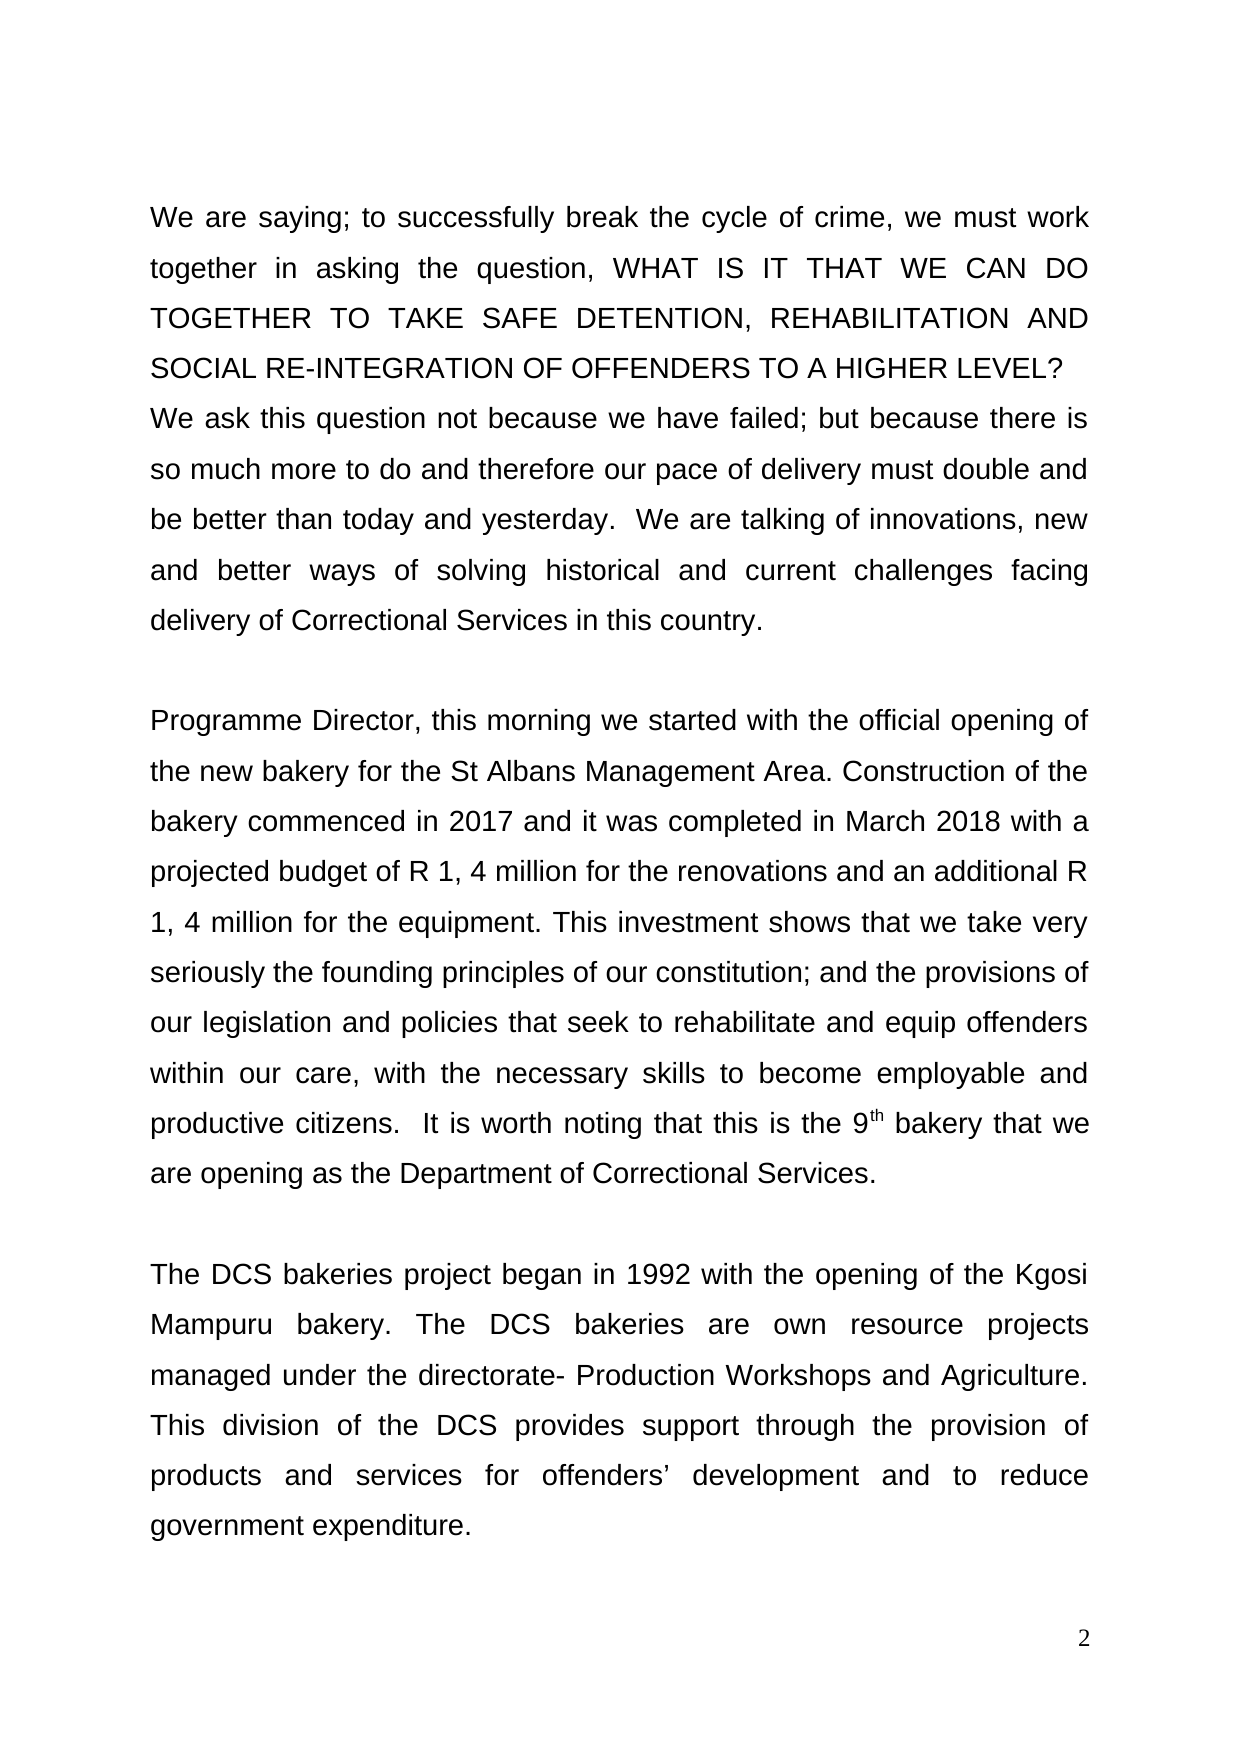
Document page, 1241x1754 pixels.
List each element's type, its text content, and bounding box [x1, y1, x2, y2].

text Programme Director, this morning we started with the official opening of the new bakery for the St Albans Management Area. Construction of the bakery commenced in 2017 and it was completed in March 2018 with a projected budget of R 1, 4 million for the renovations and an additional R 1, 4 million for the equipment. This investment shows that we take very seriously the founding principles of our constitution; and the provisions of our legislation and policies that seek to rehabilitate and equip offenders within our care, with the necessary skills to become employable and productive citizens. It is worth noting that this is the 9th bakery that we are opening as the Department of Correctional Services. [150, 703, 1090, 1190]
text We are saying; to successfully break the cycle of crime, we must work together in asking the question, WHAT IS IT THAT WE CAN DO TOGETHER TO TAKE SAFE DETENTION, REHABILITATION AND SOCIAL RE-INTEGRATION OF OFFENDERS TO A HIGHER LEVEL? [150, 200, 1090, 385]
text The DCS bakeries project began in 1992 with the opening of the Kgosi Mampuru bakery. The DCS bakeries are own resource projects managed under the directorate- Production Workshops and Agriculture. This division of the DCS provides support through the provision of products and services for offenders’ development and to reduce government expenditure. [150, 1257, 1090, 1542]
text We ask this question not because we have failed; but because there is so much more to do and therefore our pace of delivery must double and be better than today and yesterday. We are talking of innovations, new and better ways of solving historical and current challenges facing delivery of Correctional Services in this country. [150, 402, 1090, 636]
